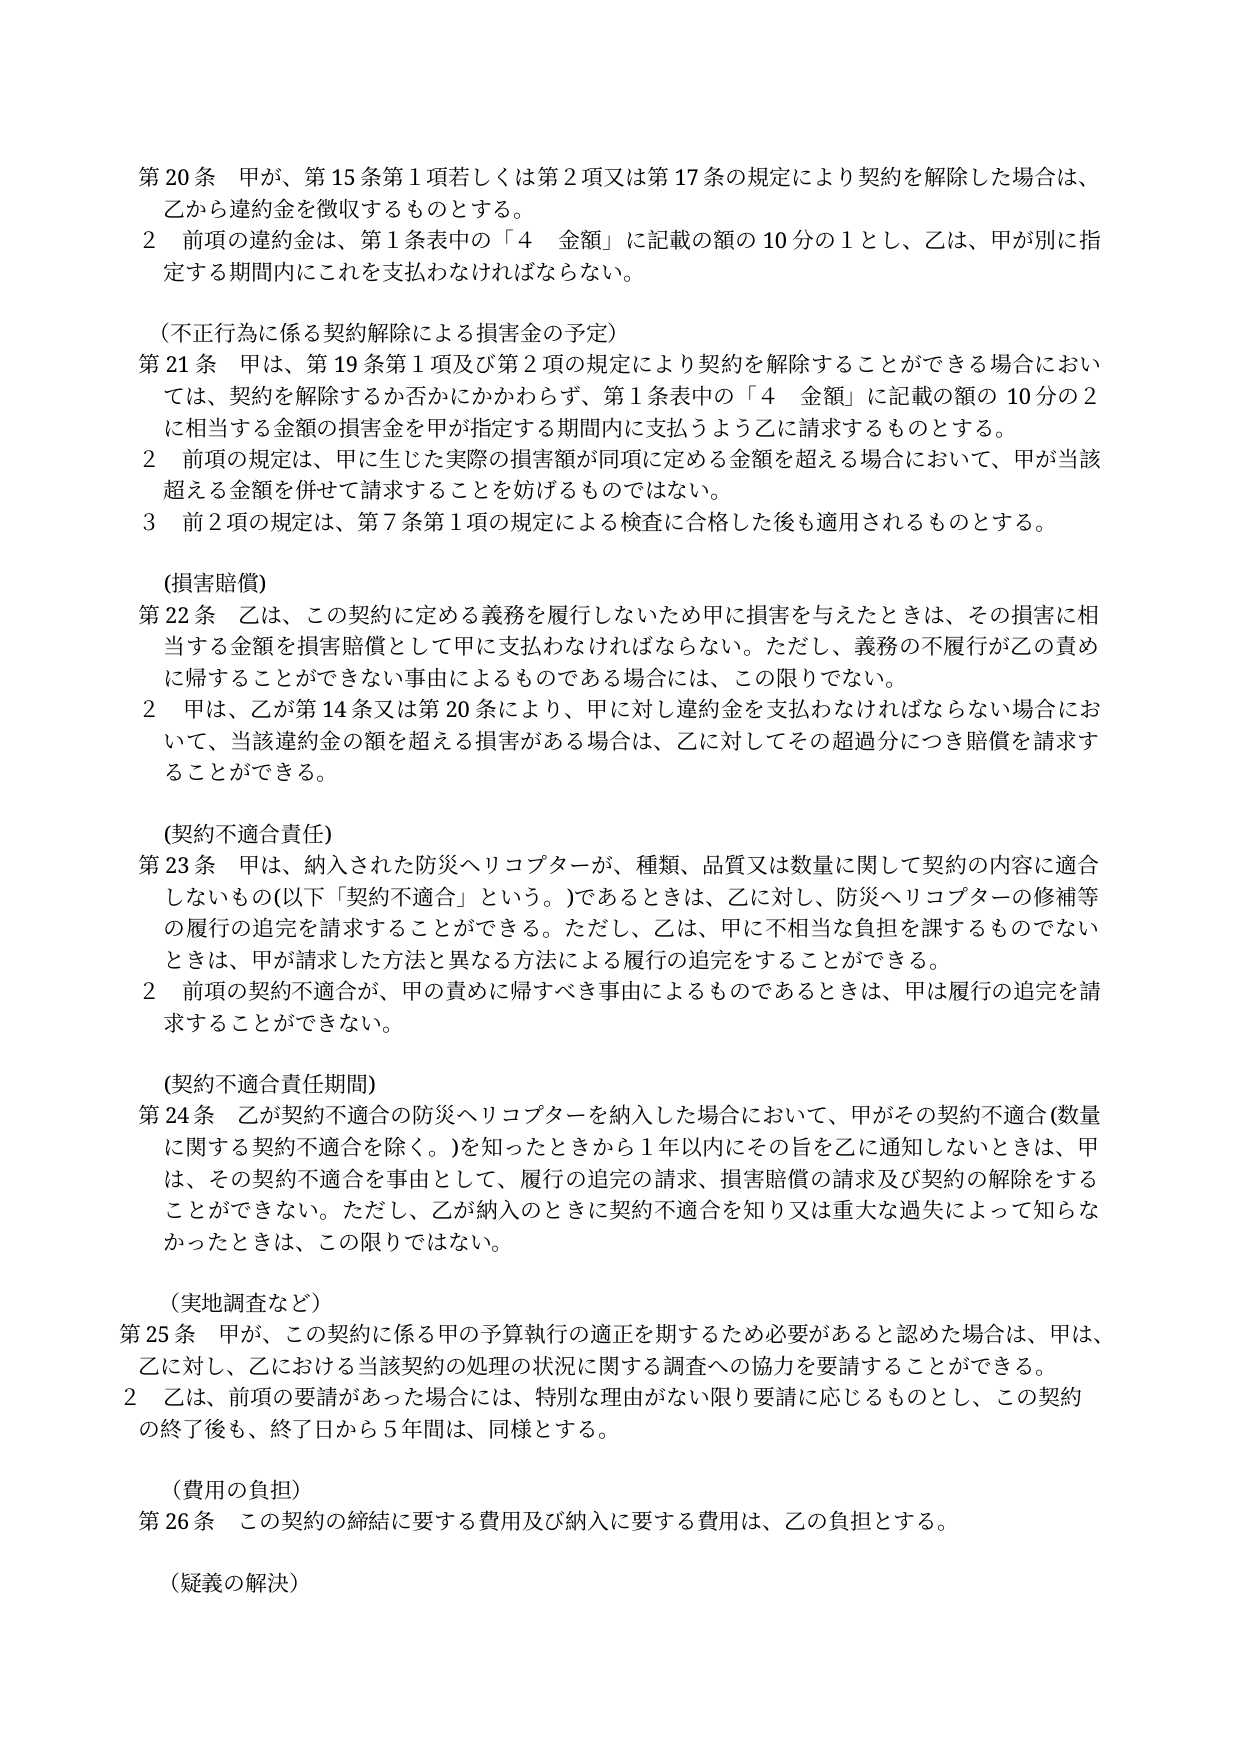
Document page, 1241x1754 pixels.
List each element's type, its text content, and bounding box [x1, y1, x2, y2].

text (契約不適合責任期間) [138, 1067, 1102, 1099]
text （不正行為に係る契約解除による損害金の予定） [138, 316, 1102, 348]
text ２ 乙は、前項の要請があった場合には、特別な理由がない限り要請に応じるものとし、この契約の終了後も、終了日から５年間は、同様とする。 [119, 1380, 1102, 1443]
text （実地調査など） [138, 1286, 1102, 1317]
text 第23条 甲は、納入された防災ヘリコプターが、種類、品質又は数量に関して契約の内容に適合しないもの(以下「契約不適合」という。)であるときは、乙に対し、防災ヘリコプターの修補等の履行の追完を請求することができる。ただし、乙は、甲に不相当な負担を課するものでないときは、甲が請求した方法と異なる方法による履行の追完をすることができる。 [138, 848, 1102, 974]
text (損害賠償) [138, 566, 1102, 598]
text ２ 前項の違約金は、第１条表中の「４ 金額」に記載の額の10分の１とし、乙は、甲が別に指定する期間内にこれを支払わなければならない。 [138, 223, 1102, 286]
text ２ 前項の規定は、甲に生じた実際の損害額が同項に定める金額を超える場合において、甲が当該超える金額を併せて請求することを妨げるものではない。 [138, 442, 1102, 505]
text 第20条 甲が、第15条第１項若しくは第２項又は第17条の規定により契約を解除した場合は、乙から違約金を徴収するものとする。 [138, 160, 1102, 223]
text 第22条 乙は、この契約に定める義務を履行しないため甲に損害を与えたときは、その損害に相当する金額を損害賠償として甲に支払わなければならない。ただし、義務の不履行が乙の責めに帰することができない事由によるものである場合には、この限りでない。 [138, 598, 1102, 692]
text ２ 甲は、乙が第14条又は第20条により、甲に対し違約金を支払わなければならない場合において、当該違約金の額を超える損害がある場合は、乙に対してその超過分につき賠償を請求することができる。 [138, 692, 1102, 787]
text ２ 前項の契約不適合が、甲の責めに帰すべき事由によるものであるときは、甲は履行の追完を請求することができない。 [138, 974, 1102, 1037]
text （費用の負担） [138, 1473, 1102, 1504]
text 第26条 この契約の締結に要する費用及び納入に要する費用は、乙の負担とする。 [138, 1504, 1102, 1536]
text 第25条 甲が、この契約に係る甲の予算執行の適正を期するため必要があると認めた場合は、甲は、乙に対し、乙における当該契約の処理の状況に関する調査への協力を要請することができる。 [119, 1317, 1102, 1380]
text 第24条 乙が契約不適合の防災ヘリコプターを納入した場合において、甲がその契約不適合(数量に関する契約不適合を除く。)を知ったときから１年以内にその旨を乙に通知しないときは、甲は、その契約不適合を事由として、履行の追完の請求、損害賠償の請求及び契約の解除をすることができない。ただし、乙が納入のときに契約不適合を知り又は重大な過失によって知らなかったときは、この限りではない。 [138, 1099, 1102, 1256]
text (契約不適合責任) [138, 817, 1102, 848]
text ３ 前２項の規定は、第７条第１項の規定による検査に合格した後も適用されるものとする。 [138, 505, 1102, 537]
text （疑義の解決） [138, 1566, 1102, 1597]
text 第21条 甲は、第19条第１項及び第２項の規定により契約を解除することができる場合においては、契約を解除するか否かにかかわらず、第１条表中の「４ 金額」に記載の額の10分の２に相当する金額の損害金を甲が指定する期間内に支払うよう乙に請求するものとする。 [138, 348, 1102, 442]
